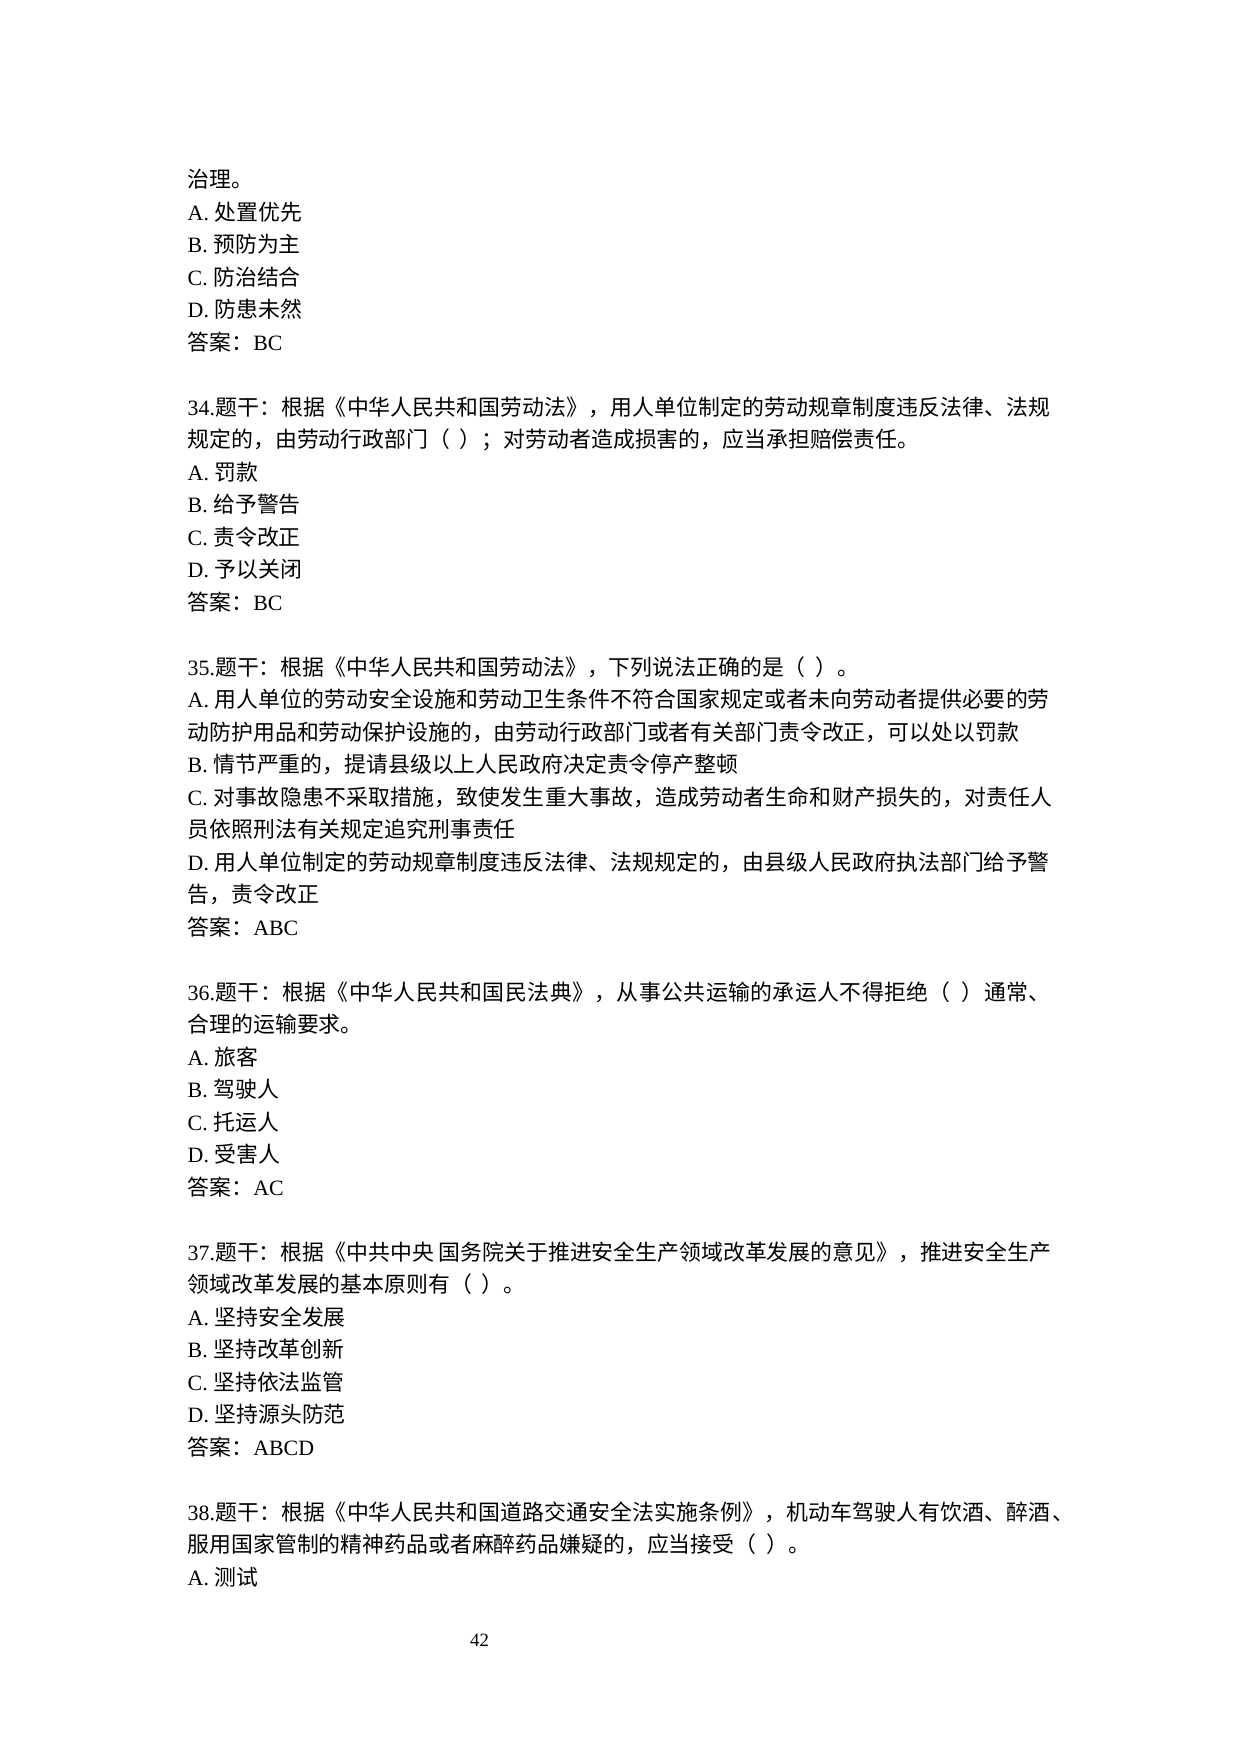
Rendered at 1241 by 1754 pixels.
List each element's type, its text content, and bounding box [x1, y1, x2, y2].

text 答案：ABC [187, 909, 1053, 942]
text 36.题干：根据《中华人民共和国民法典》，从事公共运输的承运人不得拒绝（ ）通常、合理的运输要求。 [187, 974, 1053, 1039]
text A. 测试 [187, 1559, 1053, 1592]
text B. 预防为主 [187, 227, 1053, 259]
text D. 坚持源头防范 [187, 1397, 1053, 1429]
text 34.题干：根据《中华人民共和国劳动法》，用人单位制定的劳动规章制度违反法律、法规规定的，由劳动行政部门（ ）；对劳动者造成损害的，应当承担赔偿责任。 [187, 389, 1053, 454]
text 37.题干：根据《中共中央 国务院关于推进安全生产领域改革发展的意见》，推进安全生产领域改革发展的基本原则有（ ）。 [187, 1234, 1053, 1299]
text B. 给予警告 [187, 487, 1053, 519]
text B. 情节严重的，提请县级以上人民政府决定责令停产整顿 [187, 747, 1053, 779]
text 答案：BC [187, 584, 1053, 617]
text 答案：BC [187, 324, 1053, 357]
text C. 坚持依法监管 [187, 1364, 1053, 1397]
text C. 防治结合 [187, 259, 1053, 292]
text A. 罚款 [187, 454, 1053, 487]
text D. 用人单位制定的劳动规章制度违反法律、法规规定的，由县级人民政府执法部门给予警告，责令改正 [187, 844, 1053, 909]
text D. 受害人 [187, 1137, 1053, 1169]
text C. 托运人 [187, 1104, 1053, 1137]
text 答案：AC [187, 1169, 1053, 1202]
text A. 坚持安全发展 [187, 1299, 1053, 1332]
text B. 驾驶人 [187, 1072, 1053, 1104]
text C. 责令改正 [187, 519, 1053, 552]
text A. 旅客 [187, 1039, 1053, 1072]
text 答案：ABCD [187, 1429, 1053, 1462]
text A. 用人单位的劳动安全设施和劳动卫生条件不符合国家规定或者未向劳动者提供必要的劳动防护用品和劳动保护设施的，由劳动行政部门或者有关部门责令改正，可以处以罚款 [187, 682, 1053, 747]
text 35.题干：根据《中华人民共和国劳动法》，下列说法正确的是（ ）。 [187, 649, 1053, 682]
text A. 处置优先 [187, 194, 1053, 227]
text C. 对事故隐患不采取措施，致使发生重大事故，造成劳动者生命和财产损失的，对责任人员依照刑法有关规定追究刑事责任 [187, 779, 1053, 844]
text 38.题干：根据《中华人民共和国道路交通安全法实施条例》，机动车驾驶人有饮酒、醉酒、服用国家管制的精神药品或者麻醉药品嫌疑的，应当接受（ ）。 [187, 1494, 1053, 1559]
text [187, 162, 1053, 194]
text D. 防患未然 [187, 292, 1053, 324]
text B. 坚持改革创新 [187, 1332, 1053, 1364]
text D. 予以关闭 [187, 552, 1053, 584]
